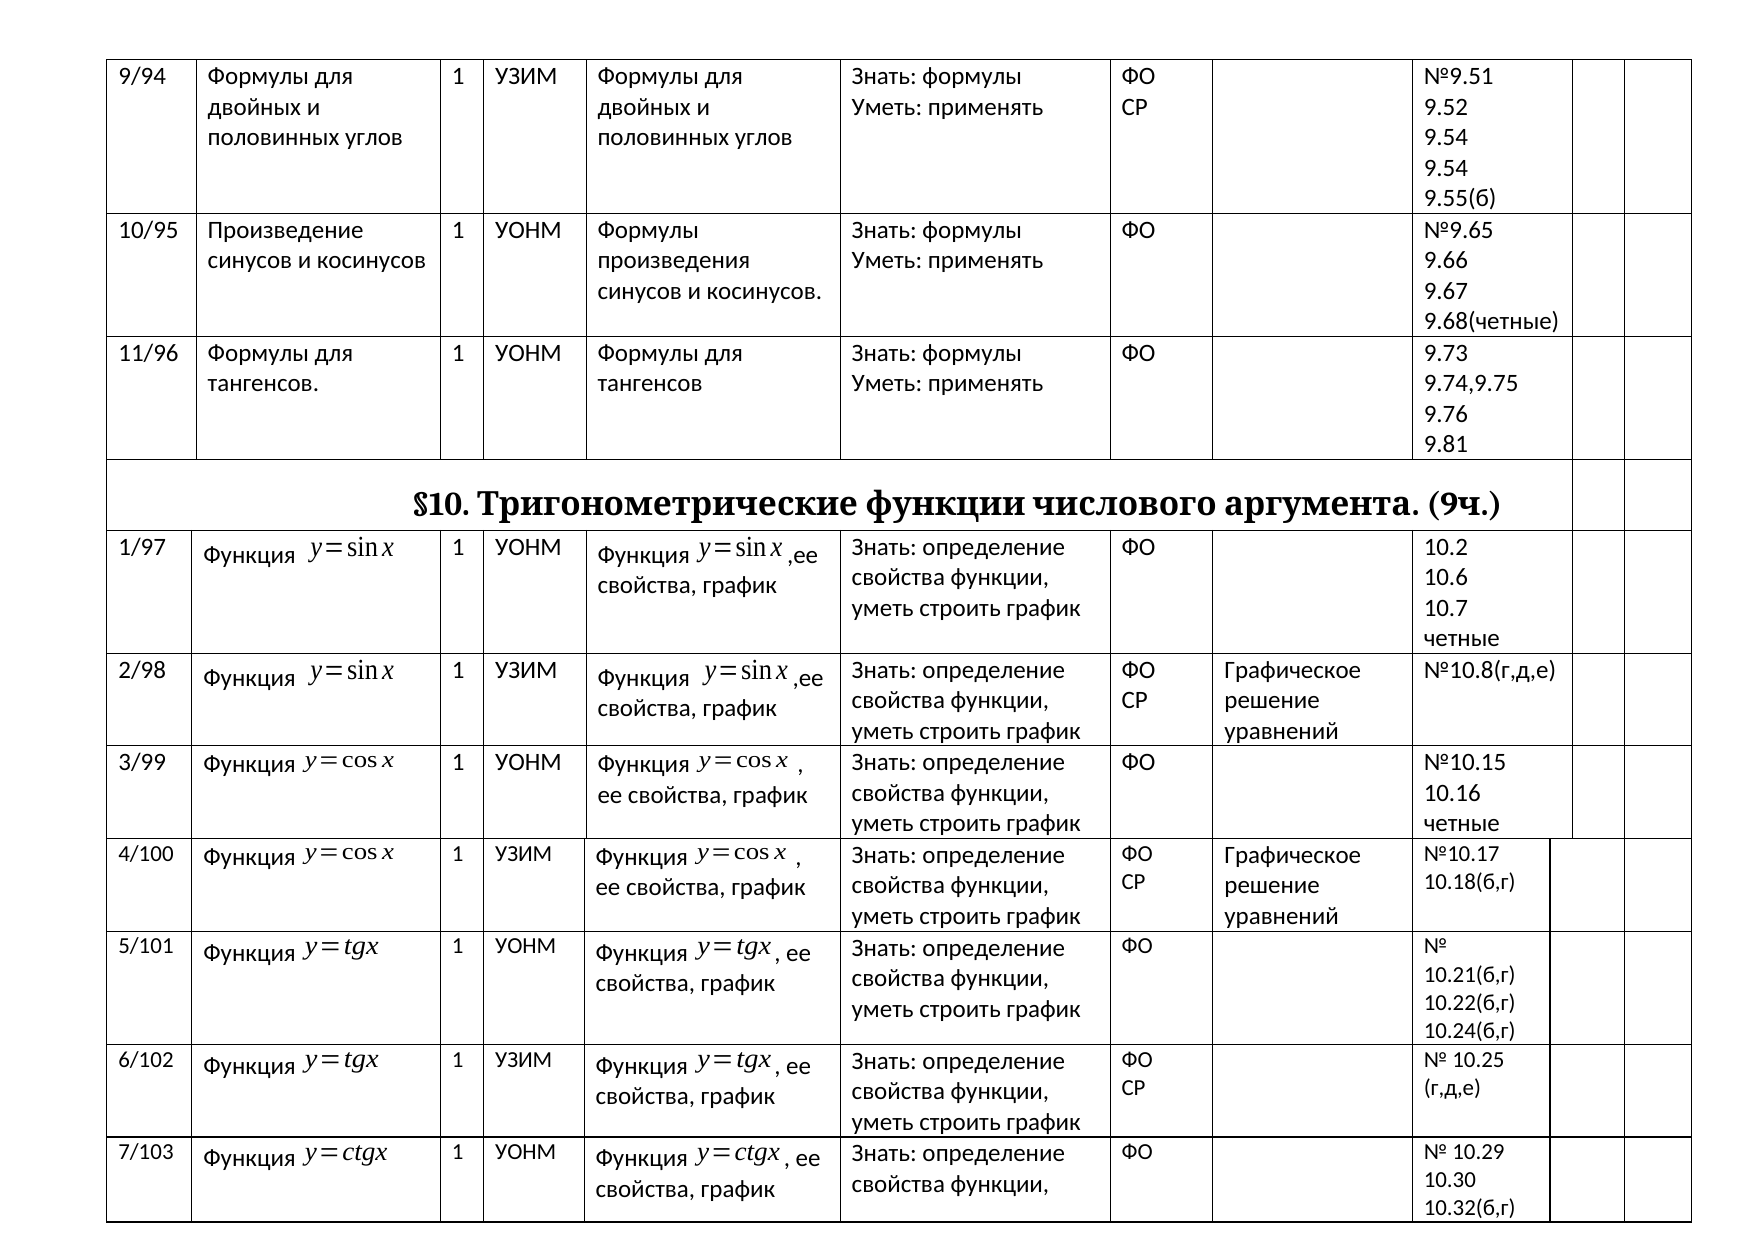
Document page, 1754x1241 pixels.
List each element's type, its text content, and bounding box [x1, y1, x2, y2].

table_cell УЗИМ [484, 654, 586, 745]
table_cell [1551, 1045, 1624, 1136]
table_cell [1213, 746, 1412, 838]
table_cell УОНМ [484, 214, 586, 336]
table_cell №9.65 9.66 9.67 9.68(четные) [1413, 214, 1572, 336]
table_cell §10. Тригонометрические функции числового аргумента. (9ч.) [107, 460, 1572, 530]
table_cell Формулы для тангенсов. [197, 337, 440, 459]
table_cell УОНМ [484, 337, 586, 459]
table_cell 1 [441, 746, 483, 838]
table_cell Произведение синусов и косинусов [197, 214, 440, 336]
table_cell 10/95 [107, 214, 196, 336]
table_cell Функция [192, 531, 440, 653]
table_cell Функция , ее свойства, график [587, 746, 840, 838]
table_cell 4/100 [107, 839, 191, 931]
table_cell Формулы для тангенсов [587, 337, 840, 459]
table_cell 1 [441, 839, 483, 931]
table_cell УОНМ [484, 746, 586, 838]
table_cell 9/94 [107, 60, 196, 213]
table_cell [1625, 839, 1691, 931]
table_cell [1213, 337, 1412, 459]
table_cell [841, 1138, 1110, 1221]
table_cell Формулы произведения синусов и косинусов. [587, 214, 840, 336]
table_cell УОНМ [484, 932, 584, 1044]
table_cell 7/103 [107, 1138, 191, 1221]
table_cell ФО [1111, 337, 1212, 459]
table_cell Функция [192, 839, 440, 931]
table_cell 5/101 [107, 932, 191, 1044]
table_cell ФО [1111, 932, 1212, 1044]
table_cell Знать: определение свойства функции, уметь строить график [841, 839, 1110, 931]
table_cell ФО СР [1111, 654, 1212, 745]
table_cell [1625, 654, 1691, 745]
table_cell 2/98 [107, 654, 191, 745]
table_cell 1 [441, 531, 483, 653]
table_cell №10.15 10.16 четные [1413, 746, 1572, 838]
table_cell [1573, 214, 1624, 336]
table_cell Функция , ее свойства, график [585, 932, 840, 1044]
table_cell Знать: определение свойства функции, уметь строить график [841, 932, 1110, 1044]
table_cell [841, 1045, 1110, 1136]
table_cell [841, 60, 1110, 213]
table_cell [1551, 932, 1624, 1044]
table_cell [1213, 531, 1412, 653]
table_cell 9.73 9.74,9.75 9.76 9.81 [1413, 337, 1572, 459]
table_cell УЗИМ [484, 839, 584, 931]
table_cell Функция , ее свойства, график [585, 839, 840, 931]
table_cell [1625, 1138, 1691, 1221]
table_cell Функция ,ее свойства, график [587, 654, 840, 745]
table_cell №10.8(г,д,е) [1413, 654, 1572, 745]
table_cell 1 [441, 337, 483, 459]
table_cell Функция [192, 932, 440, 1044]
table_cell [1625, 337, 1691, 459]
table_cell [1213, 932, 1412, 1044]
table_cell 1/97 [107, 531, 191, 653]
table_cell [1573, 460, 1624, 530]
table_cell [585, 1138, 840, 1221]
table_cell [1573, 531, 1624, 653]
table_cell [1625, 932, 1691, 1044]
table_cell УОНМ [484, 531, 586, 653]
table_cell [1413, 60, 1572, 213]
table_cell ФО СР [1111, 60, 1212, 213]
table_cell 6/102 [107, 1045, 191, 1136]
table_cell № 10.21(б,г) 10.22(б,г) 10.24(б,г) [1413, 932, 1549, 1044]
table_cell [1625, 531, 1691, 653]
table_cell [1213, 1138, 1412, 1221]
table_cell Функция , ее свойства, график [585, 1045, 840, 1136]
table_cell 3/99 [107, 746, 191, 838]
table_cell УЗИМ [484, 1045, 584, 1136]
table_cell УОНМ [484, 1138, 584, 1221]
table_cell 1 [441, 214, 483, 336]
table_cell ФО [1111, 746, 1212, 838]
table_cell Функция [192, 1138, 440, 1221]
table_cell [1213, 60, 1412, 213]
table_cell 10.2 10.6 10.7 четные [1413, 531, 1572, 653]
table_cell №10.17 10.18(б,г) [1413, 839, 1549, 931]
table_cell Знать: определение свойства функции, уметь строить график [841, 531, 1110, 653]
table_cell [1573, 337, 1624, 459]
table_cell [587, 60, 840, 213]
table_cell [1413, 1138, 1549, 1221]
table_cell Знать: определение свойства функции, уметь строить график [841, 654, 1110, 745]
table_cell 1 [441, 932, 483, 1044]
table_cell Функция [192, 746, 440, 838]
table_cell [1573, 60, 1624, 213]
table_cell УЗИМ [484, 60, 586, 213]
table_cell Функция [192, 1045, 440, 1136]
table_cell [1573, 654, 1624, 745]
table_cell № 10.25 (г,д,е) [1413, 1045, 1549, 1136]
table_cell [1625, 746, 1691, 838]
table_cell Графическое решение уравнений [1213, 654, 1412, 745]
table_cell [1573, 746, 1624, 838]
table_cell Графическое решение уравнений [1213, 839, 1412, 931]
table_cell [1213, 1045, 1412, 1136]
table_cell ФО [1111, 531, 1212, 653]
table_cell [1551, 839, 1624, 931]
table_cell 1 [441, 654, 483, 745]
table_cell 1 [441, 1138, 483, 1221]
table_cell [1625, 214, 1691, 336]
table_cell 11/96 [107, 337, 196, 459]
table_cell Знать: определение свойства функции, уметь строить график [841, 746, 1110, 838]
table_cell Функция [192, 654, 440, 745]
table_cell ФО [1111, 214, 1212, 336]
table_cell [1625, 1045, 1691, 1136]
table_cell 1 [441, 60, 483, 213]
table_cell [197, 60, 440, 213]
table_cell [1213, 214, 1412, 336]
table_cell Знать: формулы Уметь: применять [841, 337, 1110, 459]
table_cell [1551, 1138, 1624, 1221]
table_cell Знать: формулы Уметь: применять [841, 214, 1110, 336]
table_cell ФО СР [1111, 839, 1212, 931]
table_cell 1 [441, 1045, 483, 1136]
table_cell Функция ,ее свойства, график [587, 531, 840, 653]
table_cell ФО СР [1111, 1045, 1212, 1136]
table_cell [1625, 60, 1691, 213]
table_cell [1625, 460, 1691, 530]
table_cell ФО [1111, 1138, 1212, 1221]
